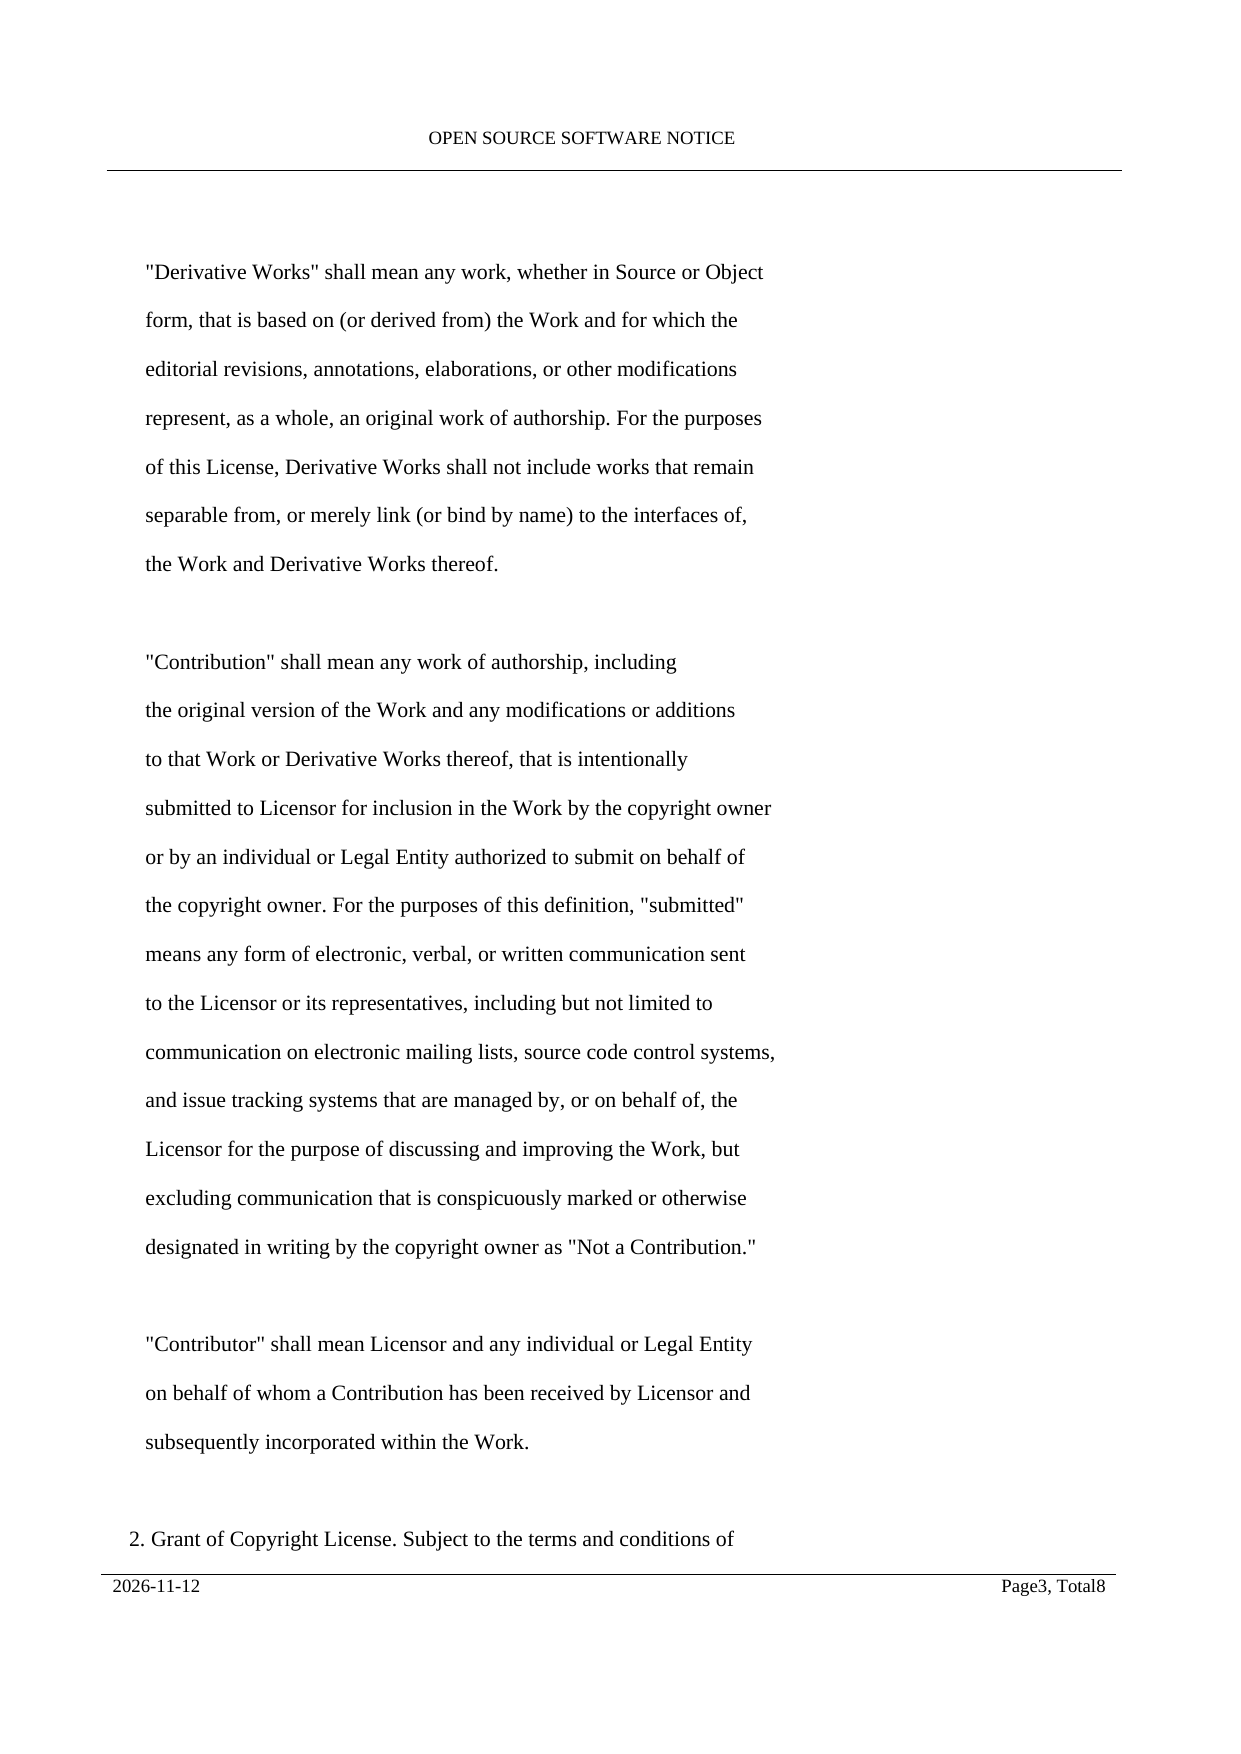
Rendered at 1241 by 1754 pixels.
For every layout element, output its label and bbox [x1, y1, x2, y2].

text [112, 206, 1128, 1555]
